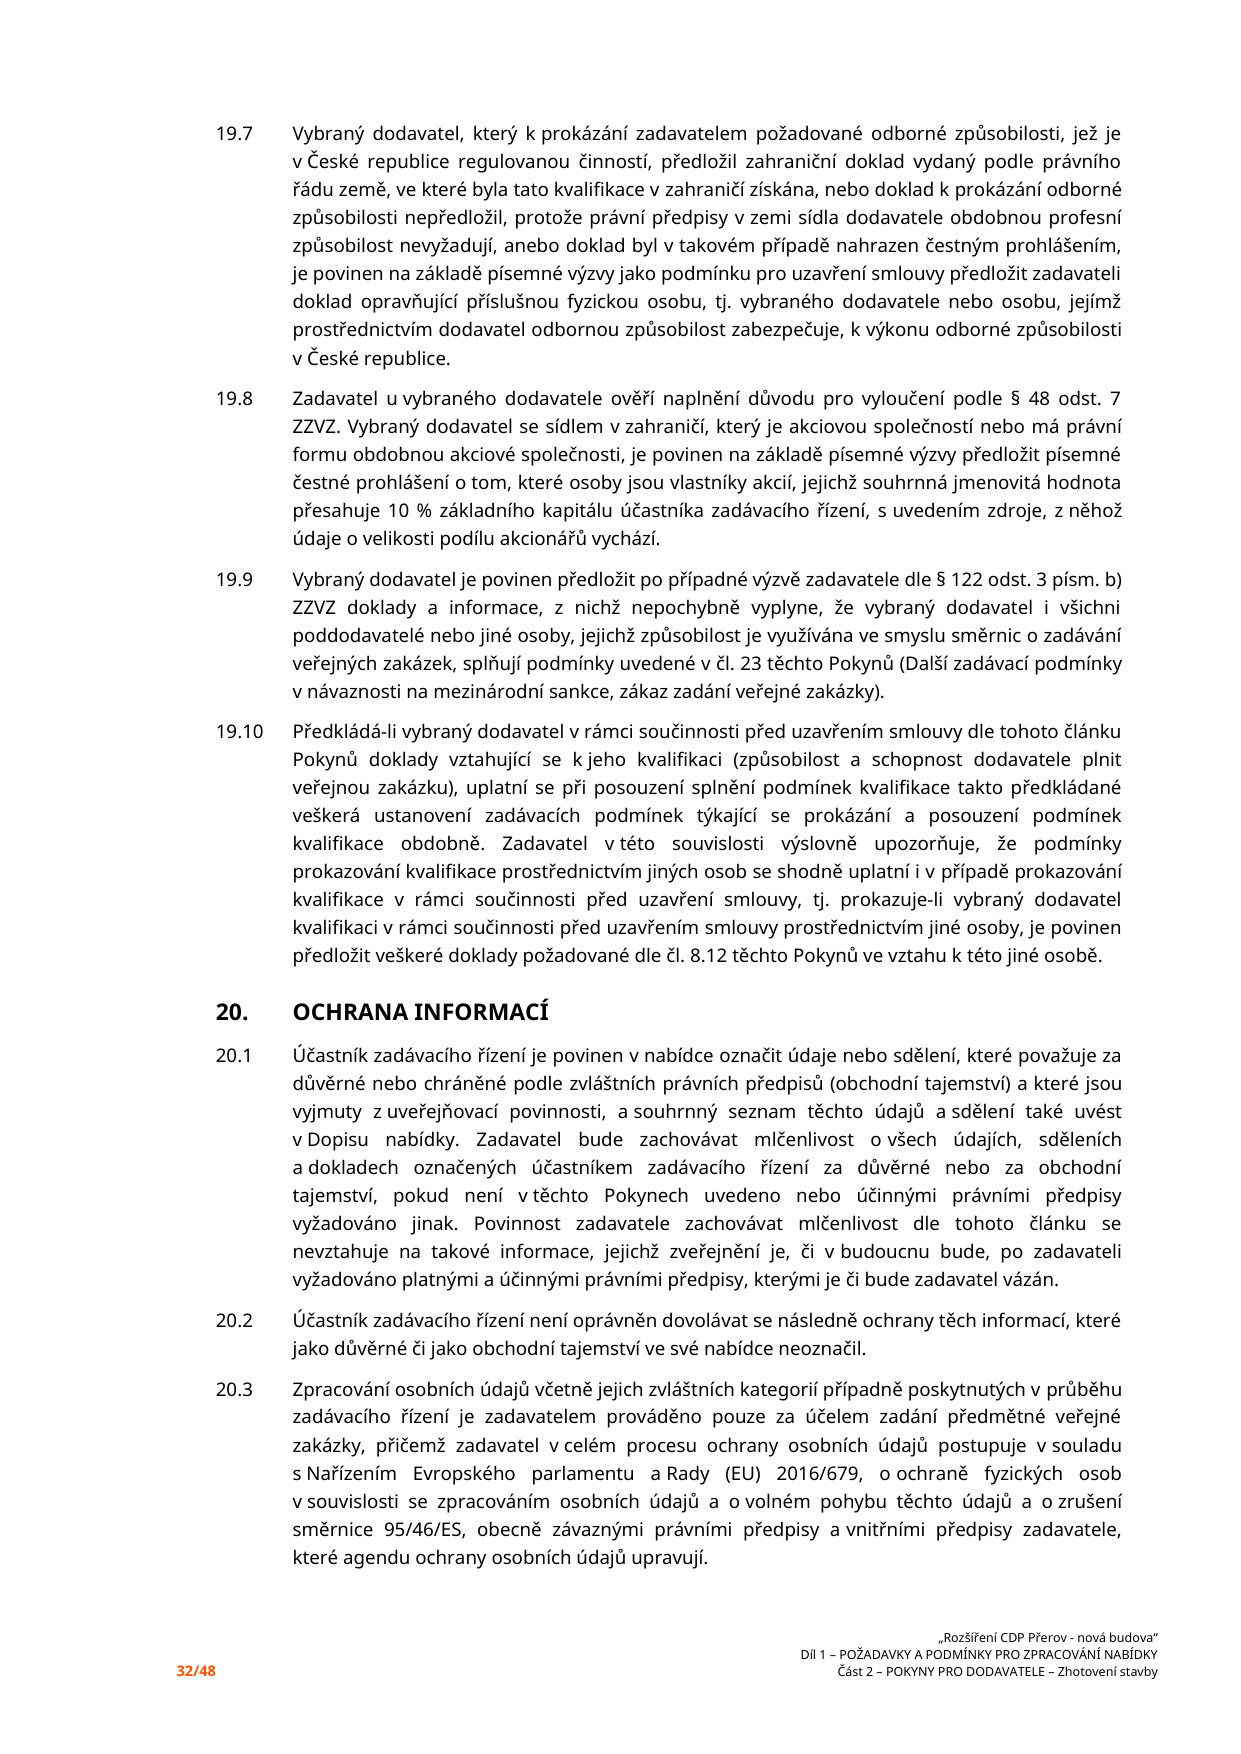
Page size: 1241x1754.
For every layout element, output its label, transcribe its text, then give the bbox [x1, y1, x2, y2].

text Vybraný dodavatel je povinen předložit po případné výzvě zadavatele dle § 122 odst. 3 písm. b) ZZVZ doklady a informace, z nichž nepochybně vyplyne, že vybraný dodavatel i všichni poddodavatelé nebo jiné osoby, jejichž způsobilost je využívána ve smyslu směrnic o zadávání veřejných zakázek, splňují podmínky uvedené v čl. 23 těchto Pokynů (Další zadávací podmínky v návaznosti na mezinárodní sankce, zákaz zadání veřejné zakázky). [216, 566, 1122, 703]
text Zpracování osobních údajů včetně jejich zvláštních kategorií případně poskytnutých v průběhu zadávacího řízení je zadavatelem prováděno pouze za účelem zadání předmětné veřejné zakázky, přičemž zadavatel v celém procesu ochrany osobních údajů postupuje v souladu s Nařízením Evropského parlamentu a Rady (EU) 2016/679, o ochraně fyzických osob v souvislosti se zpracováním osobních údajů a o volném pohybu těchto údajů a o zrušení směrnice 95/46/ES, obecně závaznými právními předpisy a vnitřními předpisy zadavatele, které agendu ochrany osobních údajů upravují. [216, 1376, 1122, 1569]
text OCHRANA INFORMACÍ [216, 996, 1122, 1027]
text Účastník zadávacího řízení je povinen v nabídce označit údaje nebo sdělení, které považuje za důvěrné nebo chráněné podle zvláštních právních předpisů (obchodní tajemství) a které jsou vyjmuty z uveřejňovací povinnosti, a souhrnný seznam těchto údajů a sdělení také uvést v Dopisu nabídky. Zadavatel bude zachovávat mlčenlivost o všech údajích, sděleních a dokladech označených účastníkem zadávacího řízení za důvěrné nebo za obchodní tajemství, pokud není v těchto Pokynech uvedeno nebo účinnými právními předpisy vyžadováno jinak. Povinnost zadavatele zachovávat mlčenlivost dle tohoto článku se nevztahuje na takové informace, jejichž zveřejnění je, či v budoucnu bude, po zadavateli vyžadováno platnými a účinnými právními předpisy, kterými je či bude zadavatel vázán. [216, 1043, 1122, 1292]
text Účastník zadávacího řízení není oprávněn dovolávat se následně ochrany těch informací, které jako důvěrné či jako obchodní tajemství ve své nabídce neoznačil. [216, 1307, 1122, 1361]
text Vybraný dodavatel, který k prokázání zadavatelem požadované odborné způsobilosti, jež je v České republice regulovanou činností, předložil zahraniční doklad vydaný podle právního řádu země, ve které byla tato kvalifikace v zahraničí získána, nebo doklad k prokázání odborné způsobilosti nepředložil, protože právní předpisy v zemi sídla dodavatele obdobnou profesní způsobilost nevyžadují, anebo doklad byl v takovém případě nahrazen čestným prohlášením, je povinen na základě písemné výzvy jako podmínku pro uzavření smlouvy předložit zadavateli doklad opravňující příslušnou fyzickou osobu, tj. vybraného dodavatele nebo osobu, jejímž prostřednictvím dodavatel odbornou způsobilost zabezpečuje, k výkonu odborné způsobilosti v České republice. [216, 121, 1122, 370]
text Zadavatel u vybraného dodavatele ověří naplnění důvodu pro vyloučení podle § 48 odst. 7 ZZVZ. Vybraný dodavatel se sídlem v zahraničí, který je akciovou společností nebo má právní formu obdobnou akciové společnosti, je povinen na základě písemné výzvy předložit písemné čestné prohlášení o tom, které osoby jsou vlastníky akcií, jejichž souhrnná jmenovitá hodnota přesahuje 10 % základního kapitálu účastníka zadávacího řízení, s uvedením zdroje, z něhož údaje o velikosti podílu akcionářů vychází. [216, 385, 1122, 551]
text Předkládá-li vybraný dodavatel v rámci součinnosti před uzavřením smlouvy dle tohoto článku Pokynů doklady vztahující se k jeho kvalifikaci (způsobilost a schopnost dodavatele plnit veřejnou zakázku), uplatní se při posouzení splnění podmínek kvalifikace takto předkládané veškerá ustanovení zadávacích podmínek týkající se prokázání a posouzení podmínek kvalifikace obdobně. Zadavatel v této souvislosti výslovně upozorňuje, že podmínky prokazování kvalifikace prostřednictvím jiných osob se shodně uplatní i v případě prokazování kvalifikace v rámci součinnosti před uzavření smlouvy, tj. prokazuje-li vybraný dodavatel kvalifikaci v rámci součinnosti před uzavřením smlouvy prostřednictvím jiné osoby, je povinen předložit veškeré doklady požadované dle čl. 8.12 těchto Pokynů ve vztahu k této jiné osobě. [216, 718, 1122, 968]
